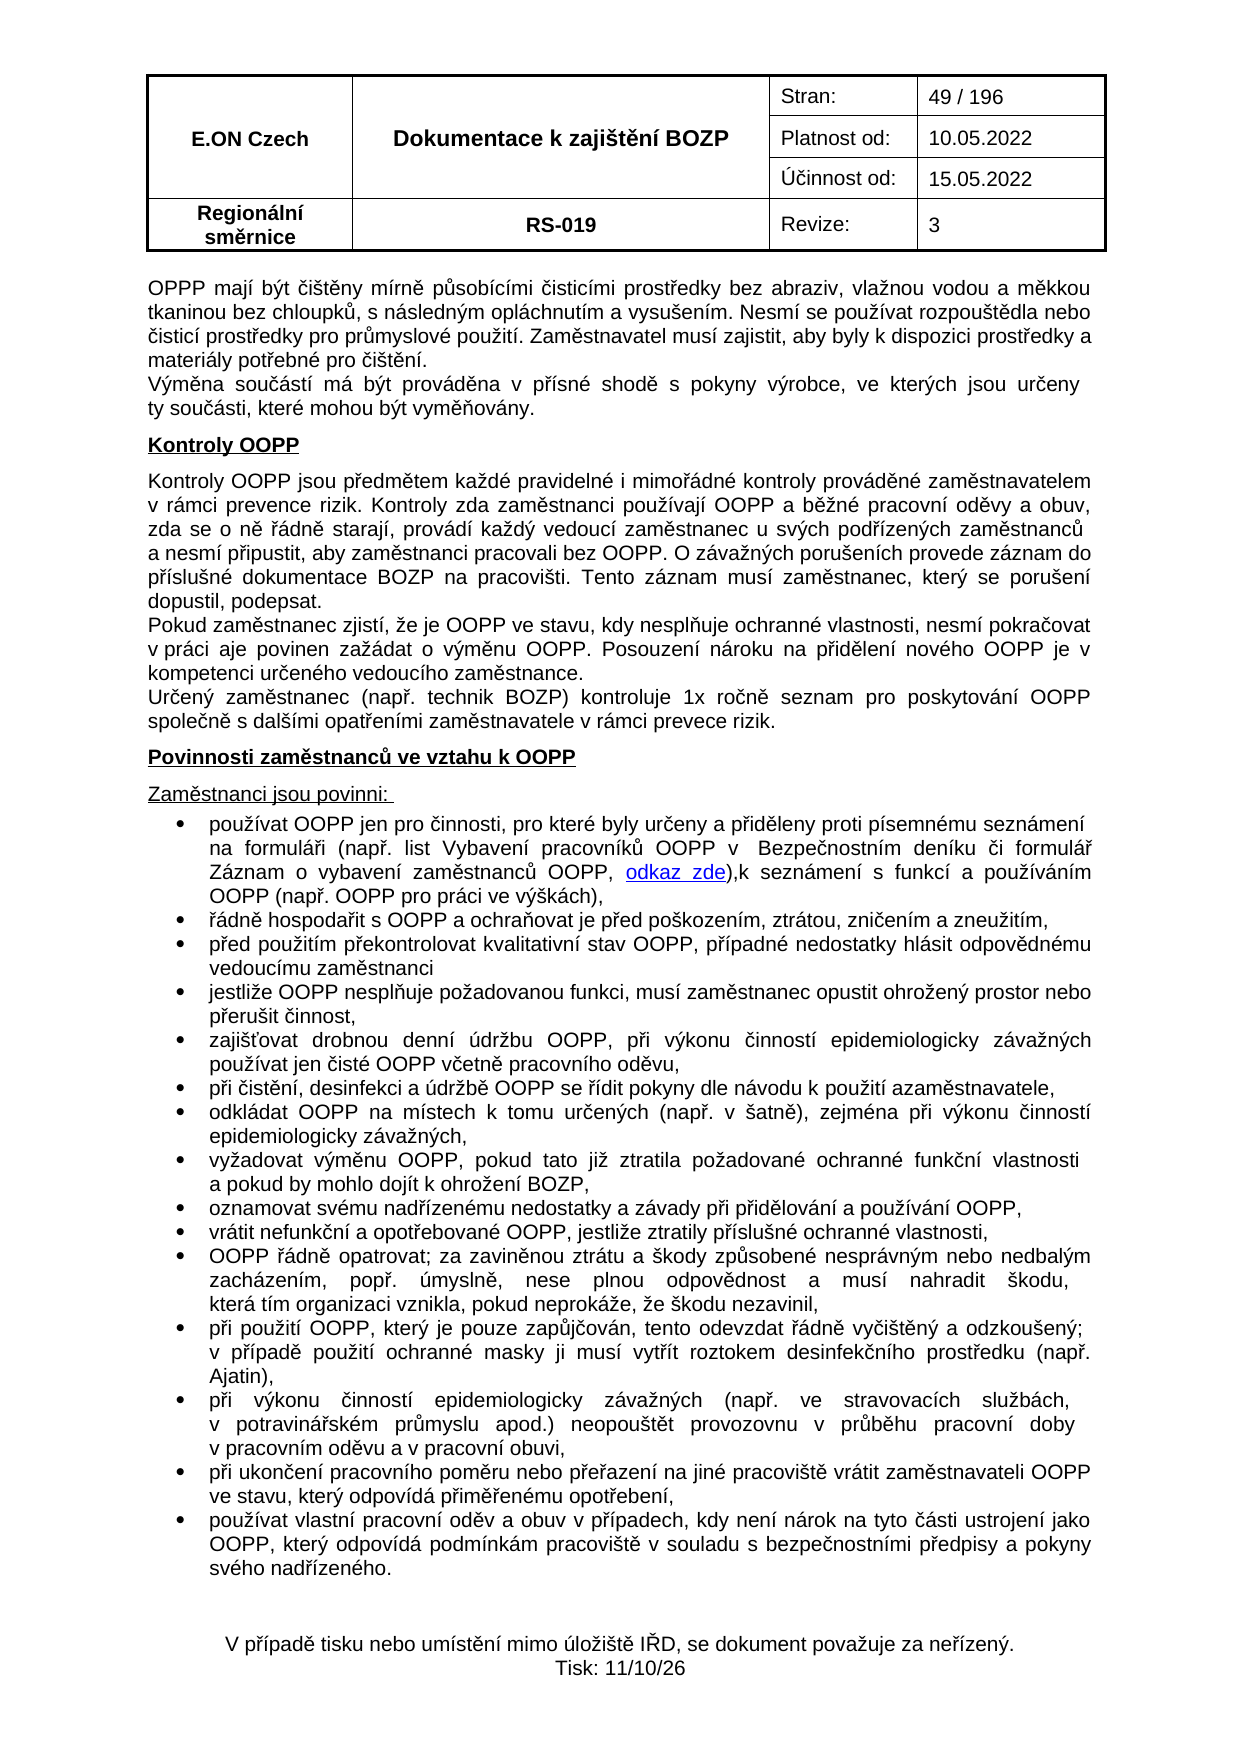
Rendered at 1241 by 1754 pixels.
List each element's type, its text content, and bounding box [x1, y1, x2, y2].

list vyžadovat výměnu OOPP, pokud tato již ztratila požadované ochranné funkční vlastnosti a pokud by mohlo dojít k ohrožení BOZP, [177, 1148, 1092, 1196]
text Pokud zaměstnanec zjistí, že je OOPP ve stavu, kdy nesplňuje ochranné vlastnosti, nesmí pokračovat v práci aje povinen zažádat o výměnu OOPP. Posouzení nároku na přidělení nového OOPP je v kompetenci určeného vedoucího zaměstnance. [148, 613, 1092, 684]
text OPPP mají být čištěny mírně působícími čisticími prostředky bez abraziv, vlažnou vodou a měkkou tkaninou bez chloupků, s následným opláchnutím a vysušením. Nesmí se používat rozpouštědla nebo čisticí prostředky pro průmyslové použití. Zaměstnavatel musí zajistit, aby byly k dispozici prostředky a materiály potřebné pro čištění. [148, 276, 1092, 372]
list odkládat OOPP na místech k tomu určených (např. v šatně), zejména při výkonu činností epidemiologicky závažných, [177, 1100, 1092, 1148]
list při čistění, desinfekci a údržbě OOPP se řídit pokyny dle návodu k použití azaměstnavatele, [177, 1076, 1092, 1100]
list používat vlastní pracovní oděv a obuv v případech, kdy není nárok na tyto části ustrojení jako OOPP, který odpovídá podmínkám pracoviště v souladu s bezpečnostními předpisy a pokyny svého nadřízeného. [177, 1508, 1092, 1580]
text Určený zaměstnanec (např. technik BOZP) kontroluje 1x ročně seznam pro poskytování OOPP společně s dalšími opatřeními zaměstnavatele v rámci prevece rizik. [148, 684, 1092, 732]
title Kontroly OOPP [148, 432, 1092, 456]
list při použití OOPP, který je pouze zapůjčován, tento odevzdat řádně vyčištěný a odzkoušený; v případě použití ochranné masky ji musí vytřít roztokem desinfekčního prostředku (např. Ajatin), [177, 1316, 1092, 1388]
text Zaměstnanci jsou povinni: [148, 781, 1092, 805]
list zajišťovat drobnou denní údržbu OOPP, při výkonu činností epidemiologicky závažných používat jen čisté OOPP včetně pracovního oděvu, [177, 1028, 1092, 1076]
list jestliže OOPP nesplňuje požadovanou funkci, musí zaměstnanec opustit ohrožený prostor nebo přerušit činnost, [177, 979, 1092, 1028]
list řádně hospodařit s OOPP a ochraňovat je před poškozením, ztrátou, zničením a zneužitím, [177, 907, 1092, 932]
list při výkonu činností epidemiologicky závažných (např. ve stravovacích službách, v potravinářském průmyslu apod.) neopouštět provozovnu v průběhu pracovní doby v pracovním oděvu a v pracovní obuvi, [177, 1388, 1092, 1460]
title Povinnosti zaměstnanců ve vztahu k OOPP [148, 745, 1092, 769]
list při ukončení pracovního poměru nebo přeřazení na jiné pracoviště vrátit zaměstnavateli OOPP ve stavu, který odpovídá přiměřenému opotřebení, [177, 1460, 1092, 1508]
list OOPP řádně opatrovat; za zaviněnou ztrátu a škody způsobené nesprávným nebo nedbalým zacházením, popř. úmyslně, nese plnou odpovědnost a musí nahradit škodu, která tím organizaci vznikla, pokud neprokáže, že škodu nezavinil, [177, 1244, 1092, 1316]
list používat OOPP jen pro činnosti, pro které byly určeny a přiděleny proti písemnému seznámení na formuláři (např. list Vybavení pracovníků OOPP v Bezpečnostním deníku či formulář Záznam o vybavení zaměstnanců OOPP, odkaz zde),k seznámení s funkcí a používáním OOPP (např. OOPP pro práci ve výškách), [177, 812, 1092, 907]
text Kontroly OOPP jsou předmětem každé pravidelné i mimořádné kontroly prováděné zaměstnavatelem v rámci prevence rizik. Kontroly zda zaměstnanci používají OOPP a běžné pracovní oděvy a obuv, zda se o ně řádně starají, provádí každý vedoucí zaměstnanec u svých podřízených zaměstnanců a nesmí připustit, aby zaměstnanci pracovali bez OOPP. O závažných porušeních provede záznam do příslušné dokumentace BOZP na pracovišti. Tento záznam musí zaměstnanec, který se porušení dopustil, podepsat. [148, 469, 1092, 613]
list vrátit nefunkční a opotřebované OOPP, jestliže ztratily příslušné ochranné vlastnosti, [177, 1220, 1092, 1244]
list oznamovat svému nadřízenému nedostatky a závady při přidělování a používání OOPP, [177, 1196, 1092, 1220]
text Výměna součástí má být prováděna v přísné shodě s pokyny výrobce, ve kterých jsou určeny ty součásti, které mohou být vyměňovány. [148, 372, 1092, 420]
list před použitím překontrolovat kvalitativní stav OOPP, případné nedostatky hlásit odpovědnému vedoucímu zaměstnanci [177, 932, 1092, 979]
